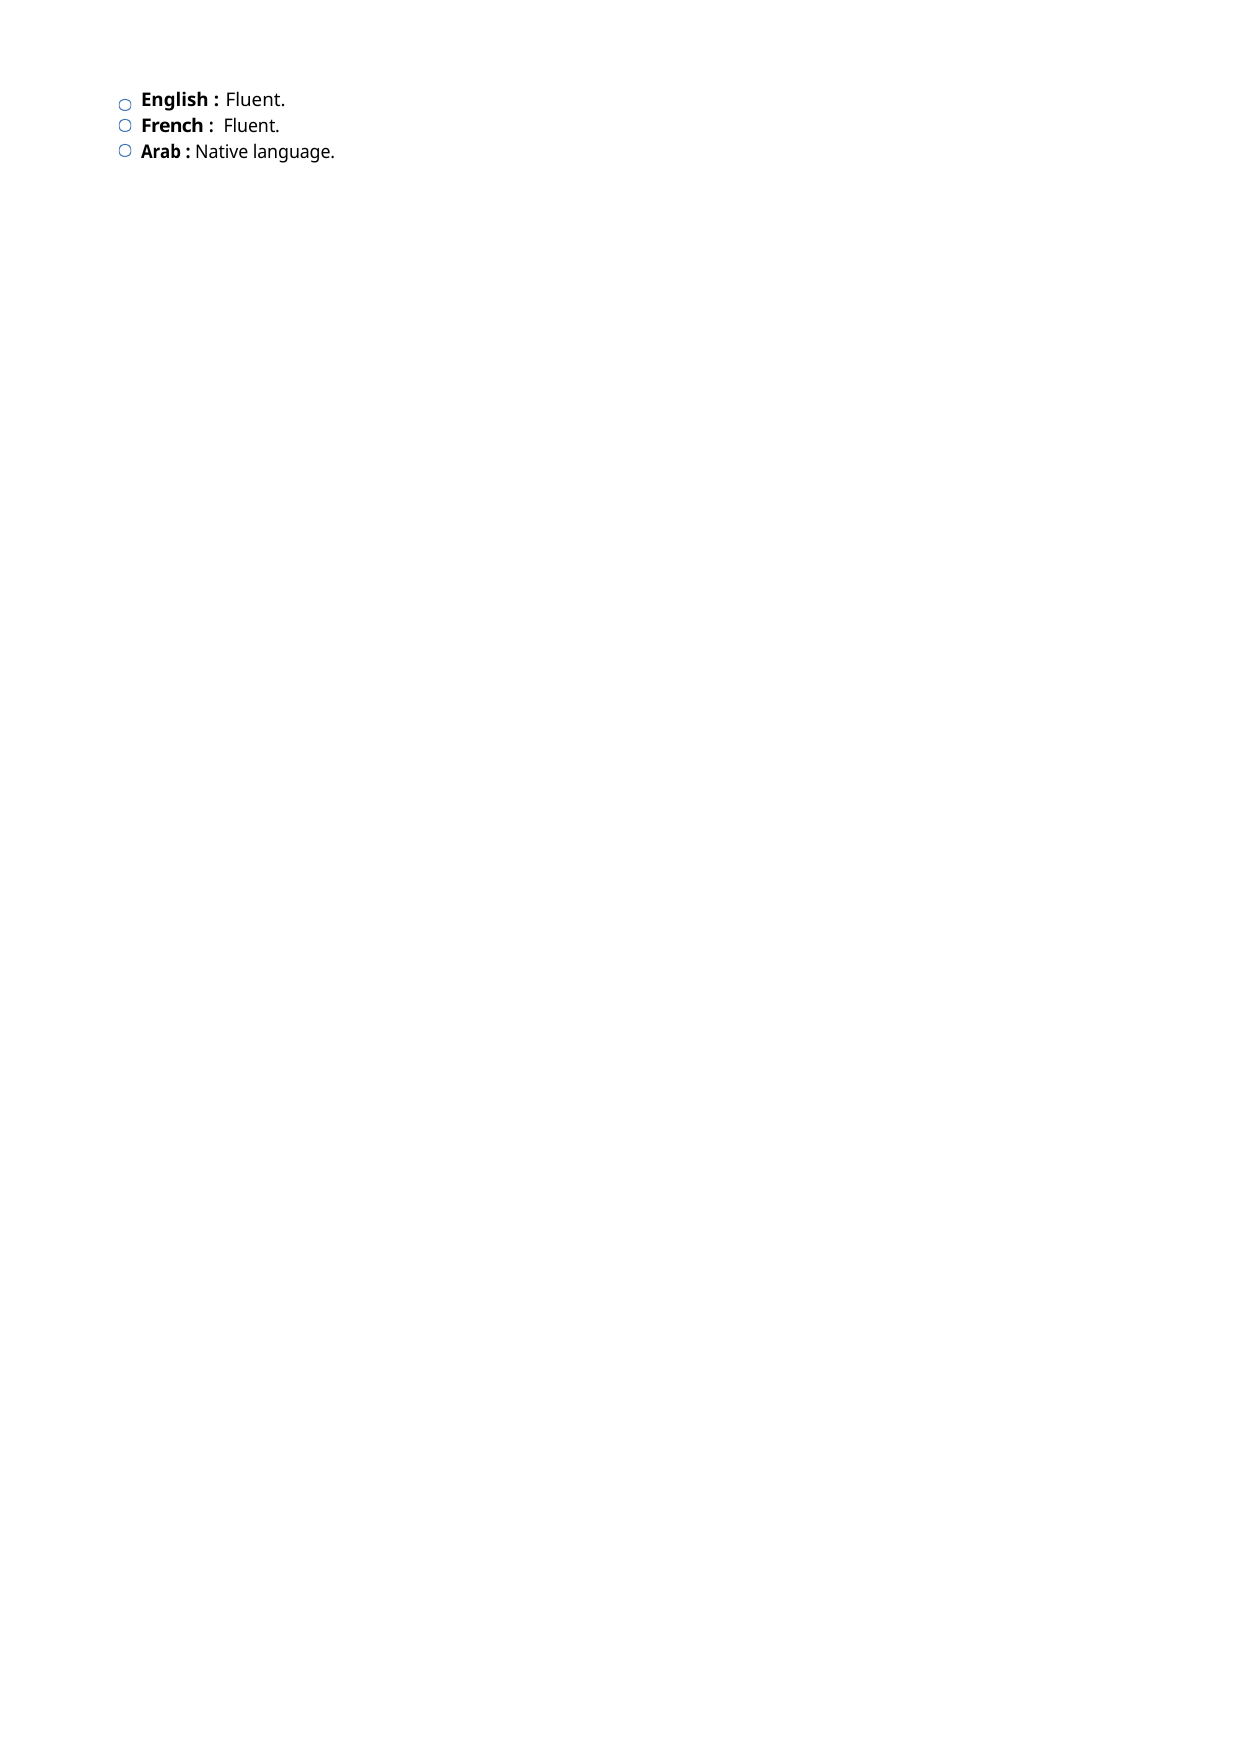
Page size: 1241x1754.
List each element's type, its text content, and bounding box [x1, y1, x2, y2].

text Arab : Native language. [141, 142, 400, 162]
text French : Fluent. [141, 116, 400, 136]
picture [118, 143, 132, 157]
picture [118, 98, 132, 111]
picture [118, 118, 132, 132]
text English : Fluent. [141, 89, 400, 110]
